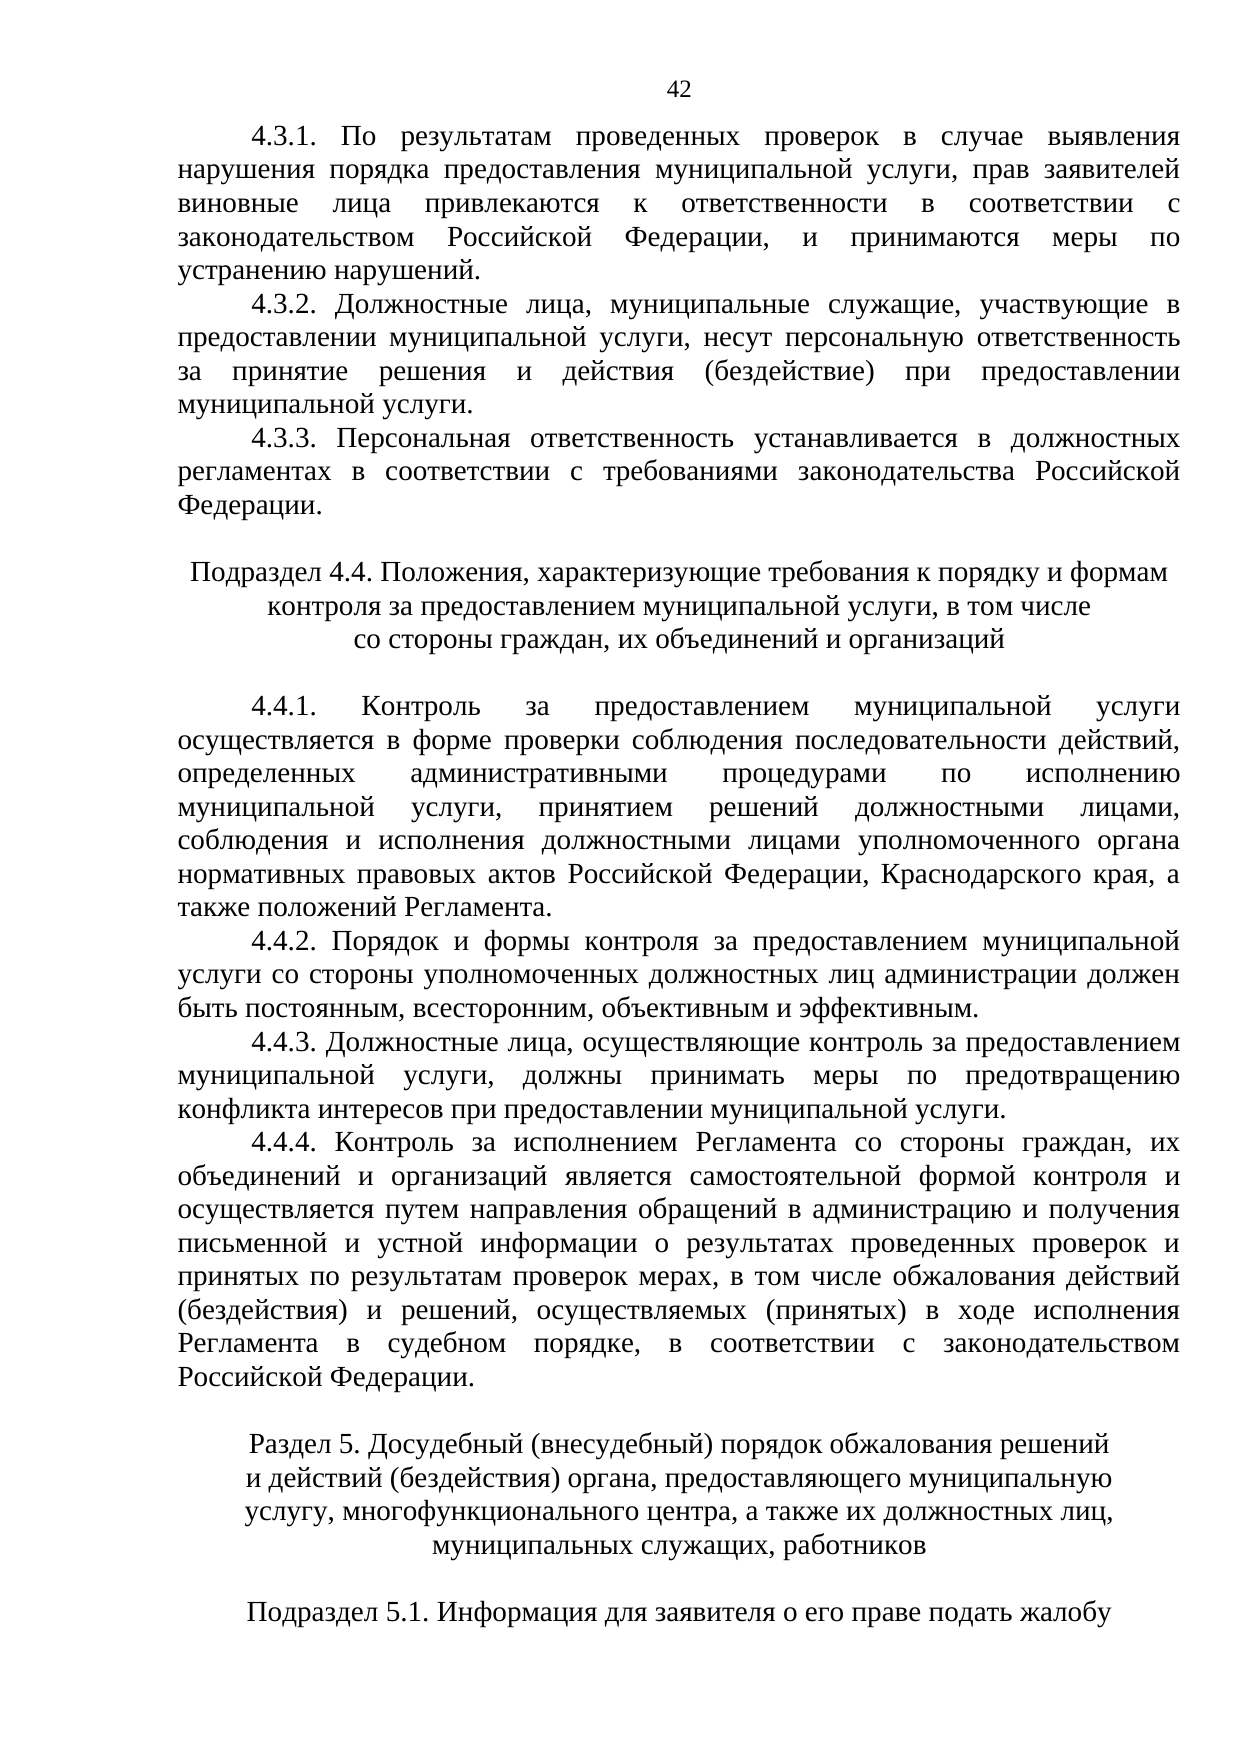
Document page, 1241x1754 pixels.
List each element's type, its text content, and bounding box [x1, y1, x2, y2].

text 4.3.1. По результатам проведенных проверок в случае выявления нарушения порядка предоставления муниципальной услуги, прав заявителей виновные лица привлекаются к ответственности в соответствии с законодательством Российской Федерации, и принимаются меры по устранению нарушений. [177, 118, 1181, 286]
text со стороны граждан, их объединений и организаций [177, 621, 1181, 655]
text Подраздел 4.4. Положения, характеризующие требования к порядку и формам контроля за предоставлением муниципальной услуги, в том числе [177, 554, 1181, 621]
text и действий (бездействия) органа, предоставляющего муниципальную [177, 1460, 1181, 1493]
text муниципальных служащих, работников [177, 1527, 1181, 1560]
text 4.3.2. Должностные лица, муниципальные служащие, участвующие в предоставлении муниципальной услуги, несут персональную ответственность за принятие решения и действия (бездействие) при предоставлении муниципальной услуги. [177, 286, 1181, 420]
text 4.4.3. Должностные лица, осуществляющие контроль за предоставлением муниципальной услуги, должны принимать меры по предотвращению конфликта интересов при предоставлении муниципальной услуги. [177, 1024, 1181, 1124]
text 4.4.2. Порядок и формы контроля за предоставлением муниципальной услуги со стороны уполномоченных должностных лиц администрации должен быть постоянным, всесторонним, объективным и эффективным. [177, 923, 1181, 1024]
text Раздел 5. Досудебный (внесудебный) порядок обжалования решений [177, 1426, 1181, 1460]
text Подраздел 5.1. Информация для заявителя о его праве подать жалобу [177, 1594, 1181, 1627]
text услугу, многофункционального центра, а также их должностных лиц, [177, 1493, 1181, 1527]
text 4.4.1. Контроль за предоставлением муниципальной услуги осуществляется в форме проверки соблюдения последовательности действий, определенных административными процедурами по исполнению муниципальной услуги, принятием решений должностными лицами, соблюдения и исполнения должностными лицами уполномоченного органа нормативных правовых актов Российской Федерации, Краснодарского края, а также положений Регламента. [177, 688, 1181, 923]
text 4.4.4. Контроль за исполнением Регламента со стороны граждан, их объединений и организаций является самостоятельной формой контроля и осуществляется путем направления обращений в администрацию и получения письменной и устной информации о результатах проведенных проверок и принятых по результатам проверок мерах, в том числе обжалования действий (бездействия) и решений, осуществляемых (принятых) в ходе исполнения Регламента в судебном порядке, в соответствии с законодательством Российской Федерации. [177, 1124, 1181, 1393]
text 4.3.3. Персональная ответственность устанавливается в должностных регламентах в соответствии с требованиями законодательства Российской Федерации. [177, 420, 1181, 521]
